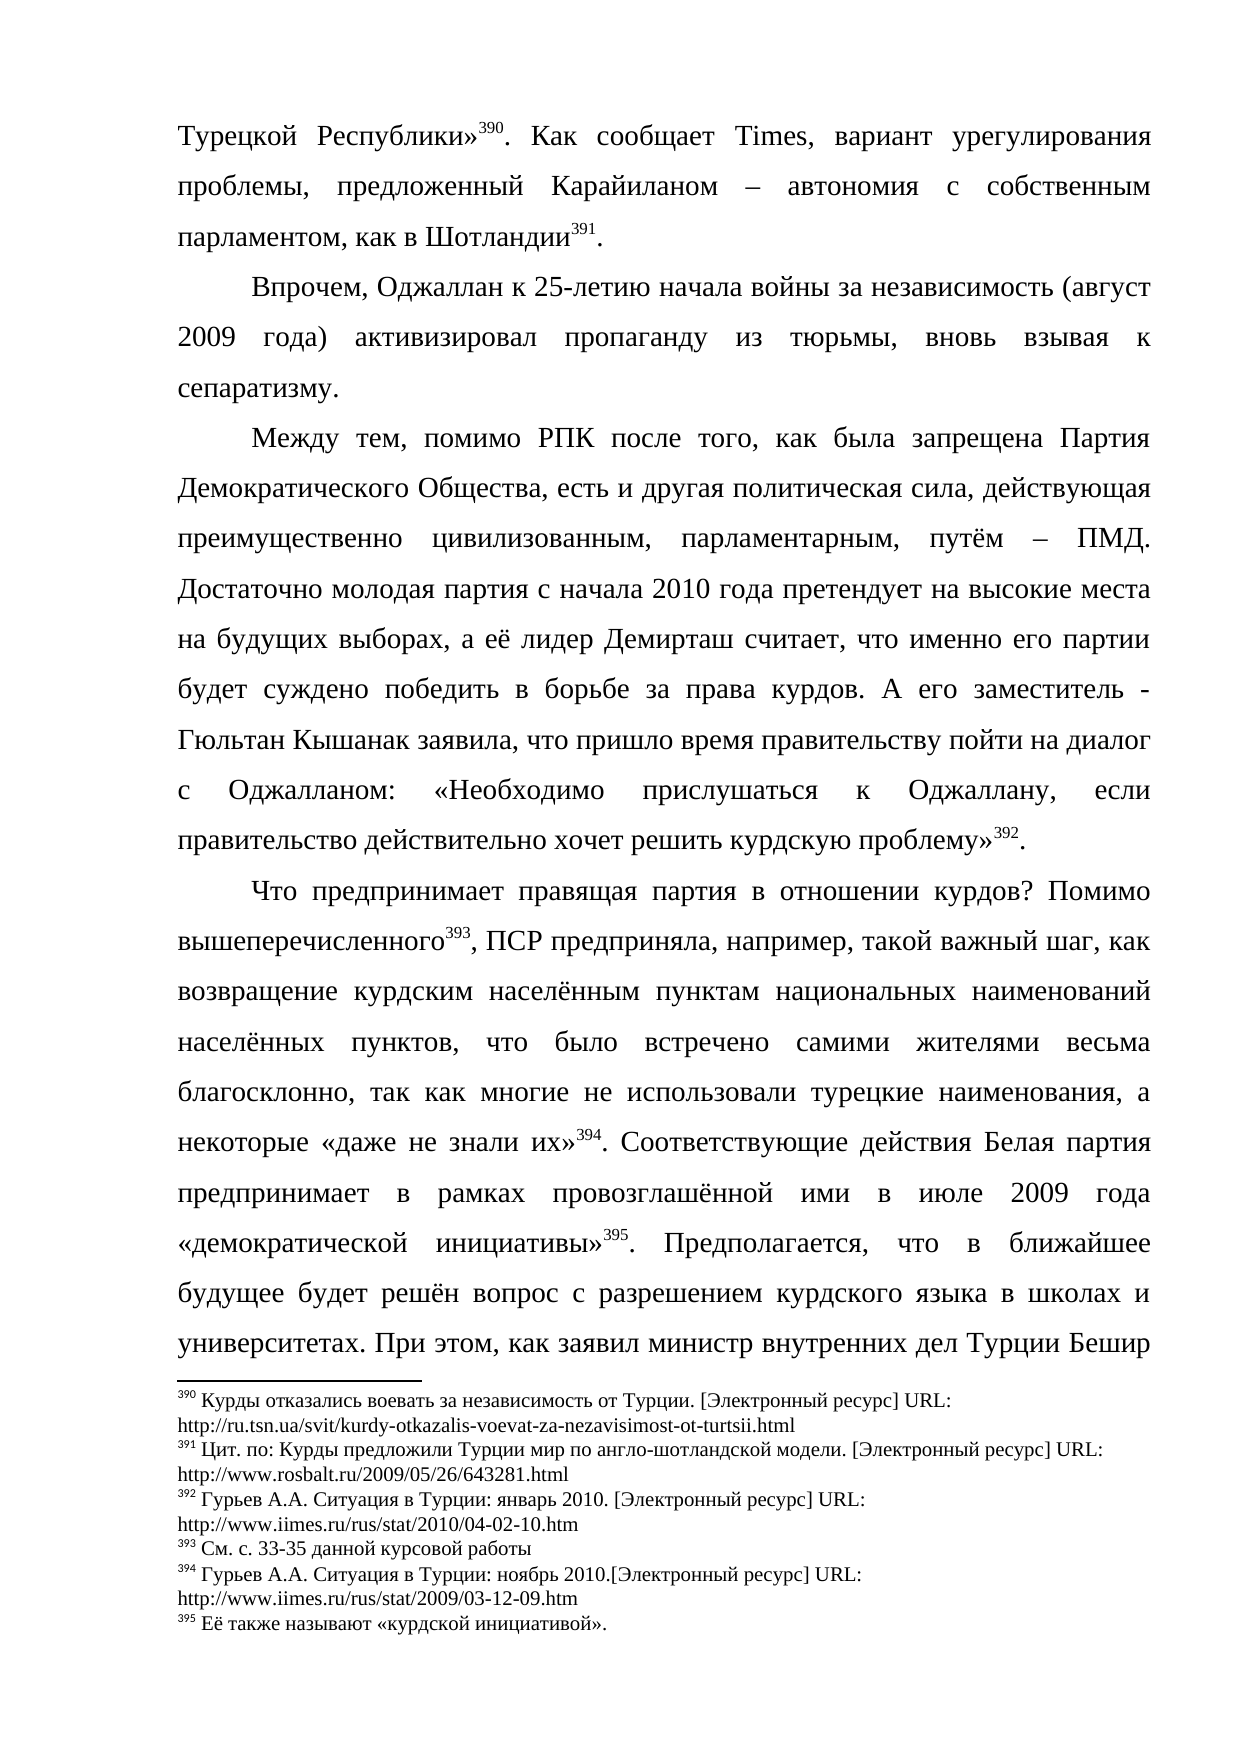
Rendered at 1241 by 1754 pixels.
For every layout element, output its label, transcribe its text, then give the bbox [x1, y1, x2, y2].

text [177, 873, 1152, 1359]
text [177, 118, 1152, 252]
text Между тем, помимо РПК после того, как была запрещена Партия Демократического Общества, есть и другая политическая сила, действующая преимущественно цивилизованным, парламентарным, путём – ПМД. Достаточно молодая партия с начала 2010 года претендует на высокие места на будущих выборах, а её лидер Демирташ считает, что именно его партии будет суждено победить в борьбе за права курдов. А его заместитель - Гюльтан Кышанак заявила, что пришло время правительству пойти на диалог с Оджалланом: «Необходимо прислушаться к Оджаллану, если правительство действительно хочет решить курдскую проблему». [177, 420, 1152, 856]
text Впрочем, Оджаллан к 25-летию начала войны за независимость (август 2009 года) активизировал пропаганду из тюрьмы, вновь взывая к сепаратизму. [177, 269, 1152, 403]
